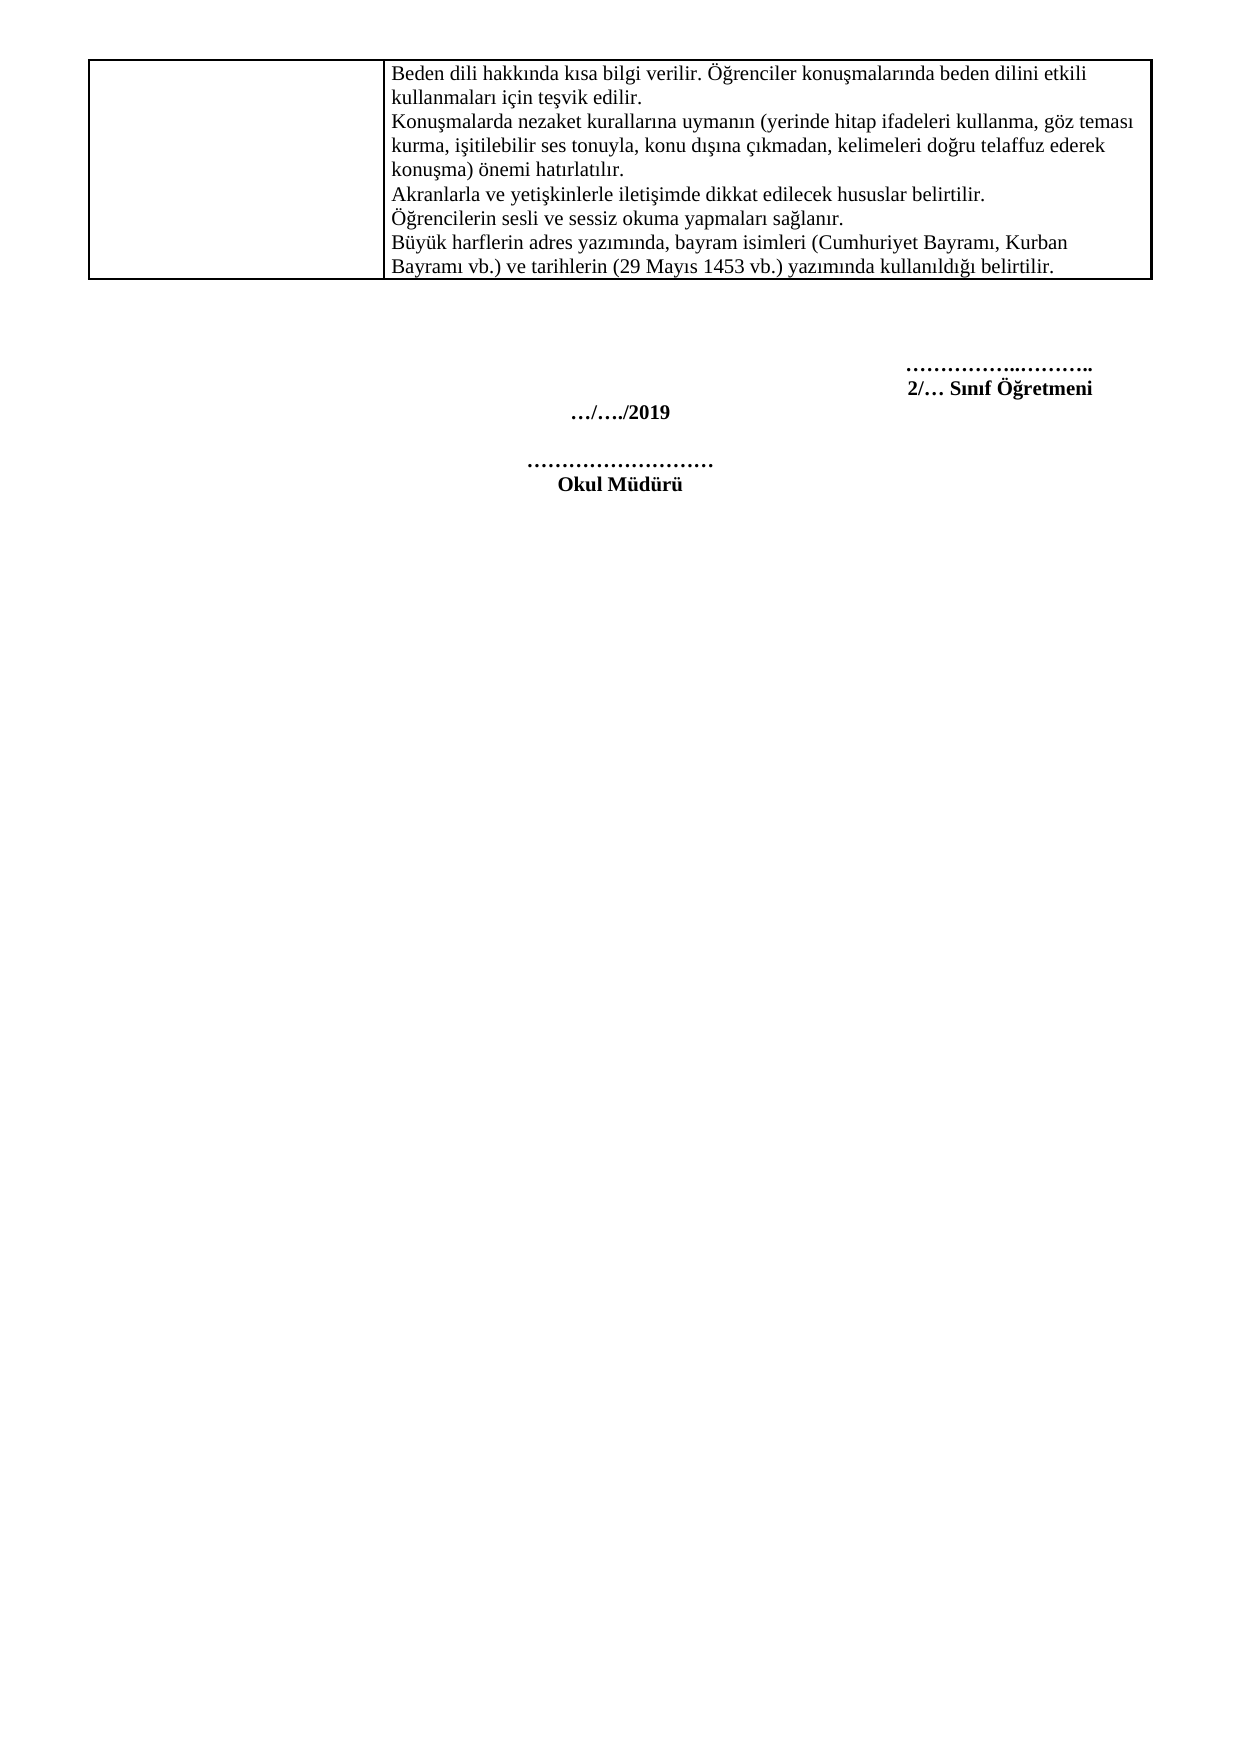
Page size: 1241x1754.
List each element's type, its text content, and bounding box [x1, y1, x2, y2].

text ……………………… [148, 448, 1092, 472]
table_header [385, 61, 1150, 278]
text …/…./2019 [148, 400, 1092, 424]
text 2/… Sınıf Öğretmeni [148, 376, 1092, 400]
text Okul Müdürü [148, 472, 1092, 496]
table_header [90, 61, 383, 278]
text ……………..……….. [148, 352, 1092, 376]
